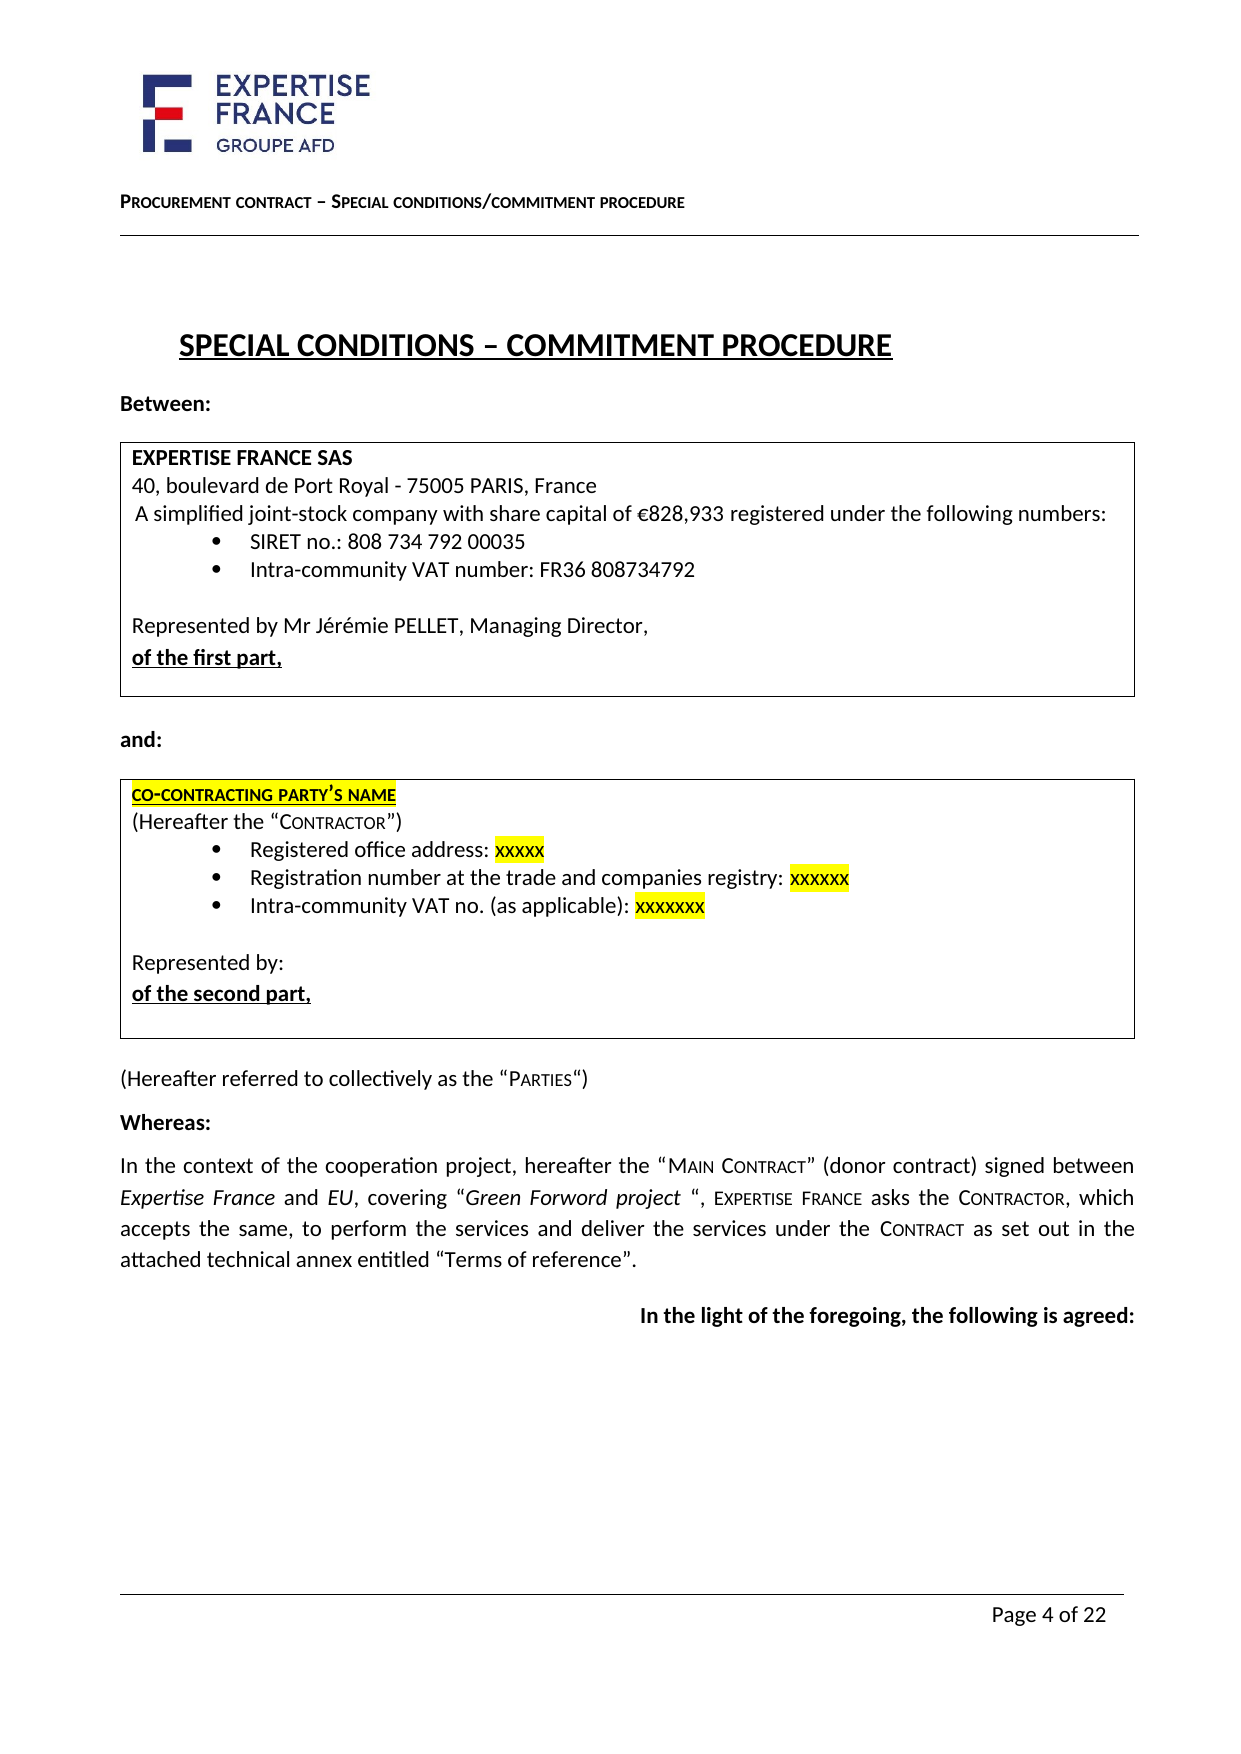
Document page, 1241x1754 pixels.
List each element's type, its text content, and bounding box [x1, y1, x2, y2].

text (Hereafter referred to collectively as the “Parties“) [120, 1064, 1135, 1092]
text and: [120, 722, 1135, 753]
table_header co-contracting party’s name (Hereafter the “Contractor”) Registered office address: xxxxx Registration number at the trade and companies registry: xxxxxx Intra-community VAT no. (as applicable): xxxxxxx Represented by: of the second part, [121, 780, 1134, 1038]
table_header EXPERTISE FRANCE SAS 40, boulevard de Port Royal - 75005 PARIS, France A simplified joint-stock company with share capital of €828,933 registered under the following numbers: SIRET no.: 808 734 792 00035 Intra-community VAT number: FR36 808734792 Represented by Mr Jérémie PELLET, Managing Director, of the first part, [121, 443, 1134, 696]
text special conditions – commitment procedure [179, 323, 1135, 364]
picture [120, 41, 397, 183]
text Whereas: [120, 1105, 1135, 1136]
text Between: [120, 389, 1135, 417]
text In the context of the cooperation project, hereafter the “Main Contract” (donor contract) signed between Expertise France and EU, covering “Green Forword project “, Expertise France asks the Contractor, which accepts the same, to perform the services and deliver the services under the Contract as set out in the attached technical annex entitled “Terms of reference”. [120, 1148, 1135, 1273]
text In the light of the foregoing, the following is agreed: [120, 1298, 1135, 1330]
